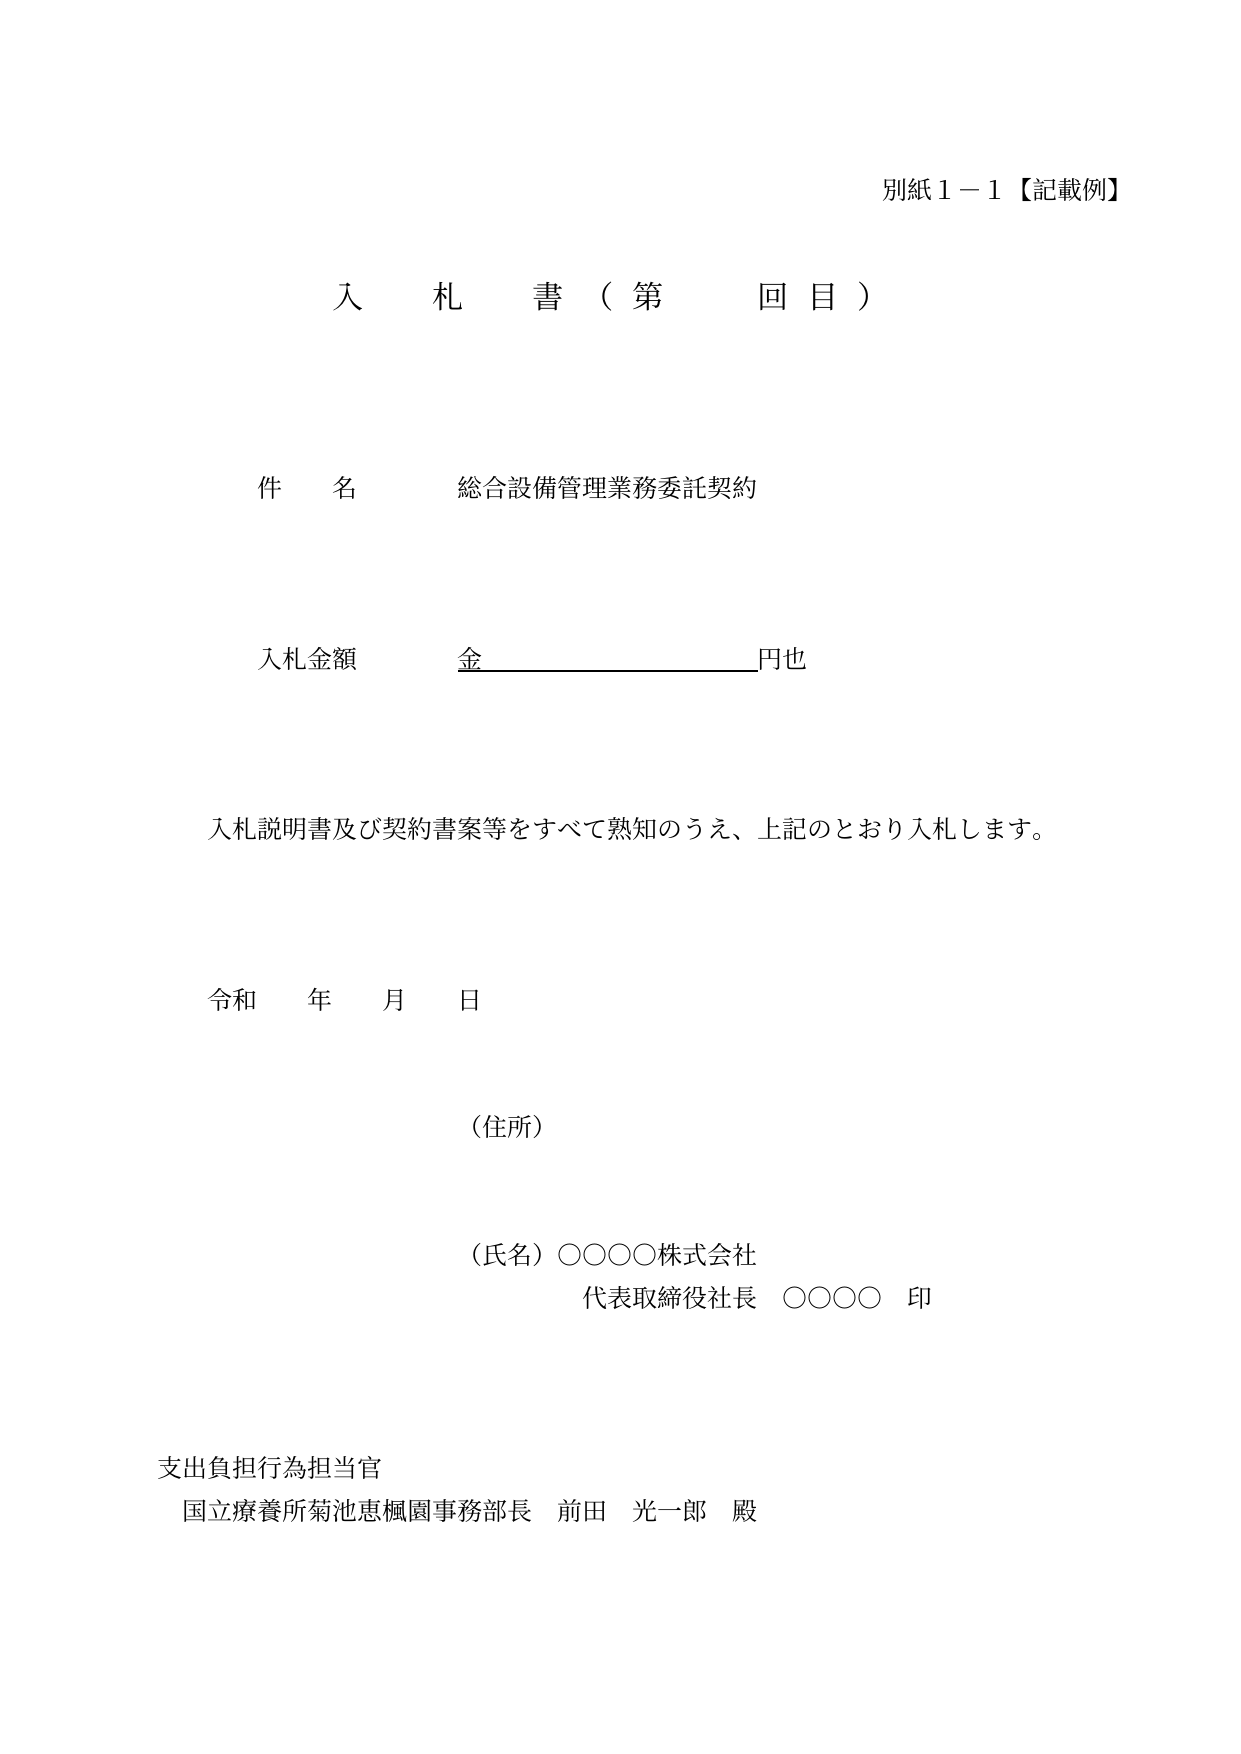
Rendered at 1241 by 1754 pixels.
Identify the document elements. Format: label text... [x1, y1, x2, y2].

text 入 札 書（第 回目） [108, 253, 1133, 338]
text 別紙１－１【記載例】 [108, 167, 1133, 210]
text 入札金額 金 円也 [233, 636, 1133, 679]
text 国立療養所菊池恵楓園事務部長 前田 光一郎 殿 [158, 1488, 1133, 1531]
text 代表取締役社長 ○○○○ 印 [559, 1275, 1133, 1318]
text （住所） [433, 1105, 1133, 1147]
text 支出負担行為担当官 [133, 1446, 1133, 1488]
text 件 名 総合設備管理業務委託契約 [233, 466, 1133, 508]
text （氏名）○○○○株式会社 [433, 1233, 1133, 1275]
text 入札説明書及び契約書案等をすべて熟知のうえ、上記のとおり入札します。 [158, 807, 1133, 849]
text 令和 年 月 日 [183, 977, 1133, 1019]
